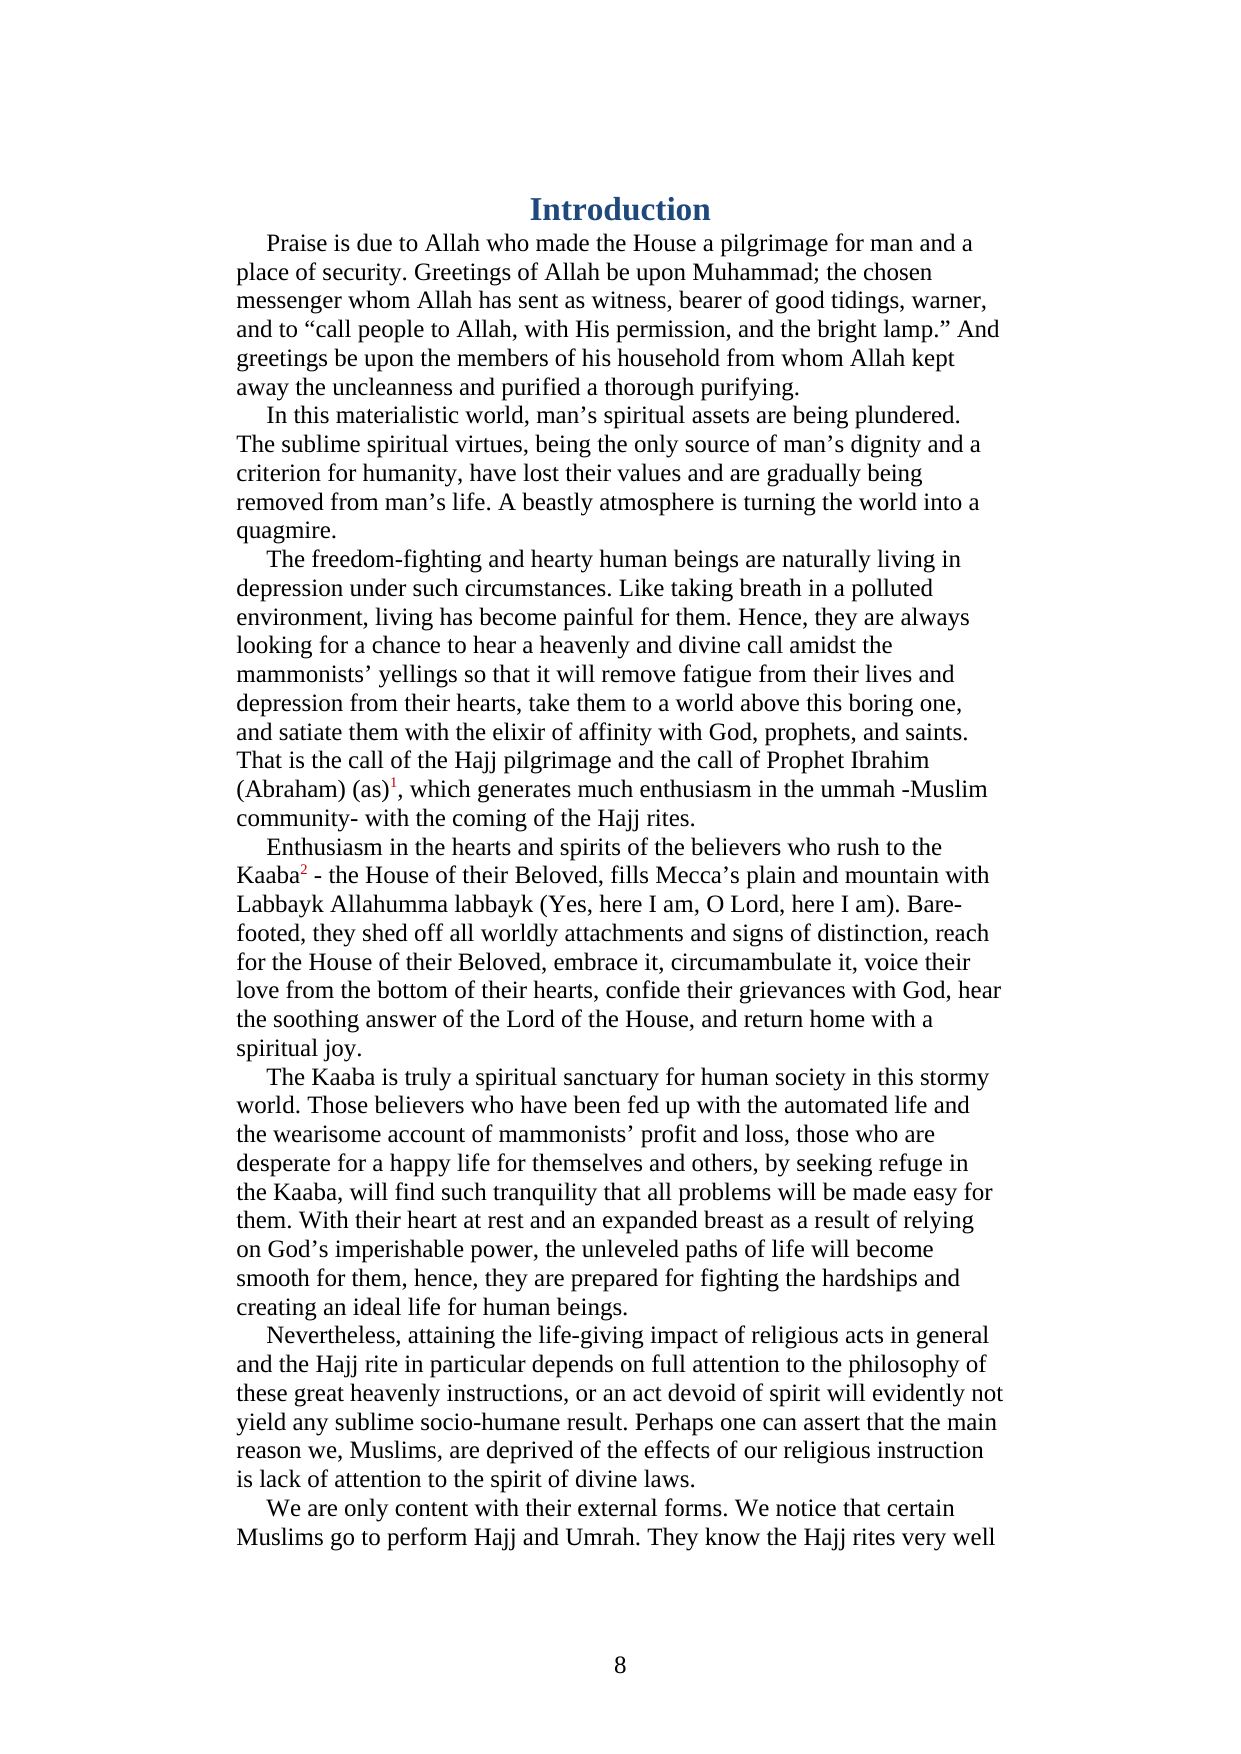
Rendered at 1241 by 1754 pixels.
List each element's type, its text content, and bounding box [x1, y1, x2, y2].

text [236, 1493, 1004, 1551]
subtitle Introduction [236, 190, 1004, 228]
text The freedom-fighting and hearty human beings are naturally living in depression under such circumstances. Like taking breath in a polluted environment, living has become painful for them. Hence, they are always looking for a chance to hear a heavenly and divine call amidst the mammonists’ yellings so that it will remove fatigue from their lives and depression from their hearts, take them to a world above this boring one, and satiate them with the elixir of affinity with God, prophets, and saints. That is the call of the Hajj pilgrimage and the call of Prophet Ibrahim (Abraham) (as)1, which generates much enthusiasm in the ummah -Muslim community- with the coming of the Hajj rites. [236, 544, 1004, 832]
text The Kaaba is truly a spiritual sanctuary for human society in this stormy world. Those believers who have been fed up with the automated life and the wearisome account of mammonists’ profit and loss, those who are desperate for a happy life for themselves and others, by seeking refuge in the Kaaba, will find such tranquility that all problems will be made easy for them. With their heart at rest and an expanded breast as a result of relying on God’s imperishable power, the unleveled paths of life will become smooth for them, hence, they are prepared for fighting the hardships and creating an ideal life for human beings. [236, 1062, 1004, 1321]
text Enthusiasm in the hearts and spirits of the believers who rush to the Kaaba2 - the House of their Beloved, fills Mecca’s plain and mountain with Labbayk Allahumma labbayk (Yes, here I am, O Lord, here I am). Bare-footed, they shed off all worldly attachments and signs of distinction, reach for the House of their Beloved, embrace it, circumambulate it, voice their love from the bottom of their hearts, confide their grievances with God, hear the soothing answer of the Lord of the House, and return home with a spiritual joy. [236, 832, 1004, 1062]
text In this materialistic world, man’s spiritual assets are being plundered. The sublime spiritual virtues, being the only source of man’s dignity and a criterion for humanity, have lost their values and are gradually being removed from man’s life. A beastly atmosphere is turning the world into a quagmire. [236, 401, 1004, 544]
text Nevertheless, attaining the life-giving impact of religious acts in general and the Hajj rite in particular depends on full attention to the philosophy of these great heavenly instructions, or an act devoid of spirit will evidently not yield any sublime socio-humane result. Perhaps one can assert that the main reason we, Muslims, are deprived of the effects of our religious instruction is lack of attention to the spirit of divine laws. [236, 1321, 1004, 1493]
text Praise is due to Allah who made the House a pilgrimage for man and a place of security. Greetings of Allah be upon Muhammad; the chosen messenger whom Allah has sent as witness, bearer of good tidings, warner, and to “call people to Allah, with His permission, and the bright lamp.” And greetings be upon the members of his household from whom Allah kept away the uncleanness and purified a thorough purifying. [236, 228, 1004, 401]
